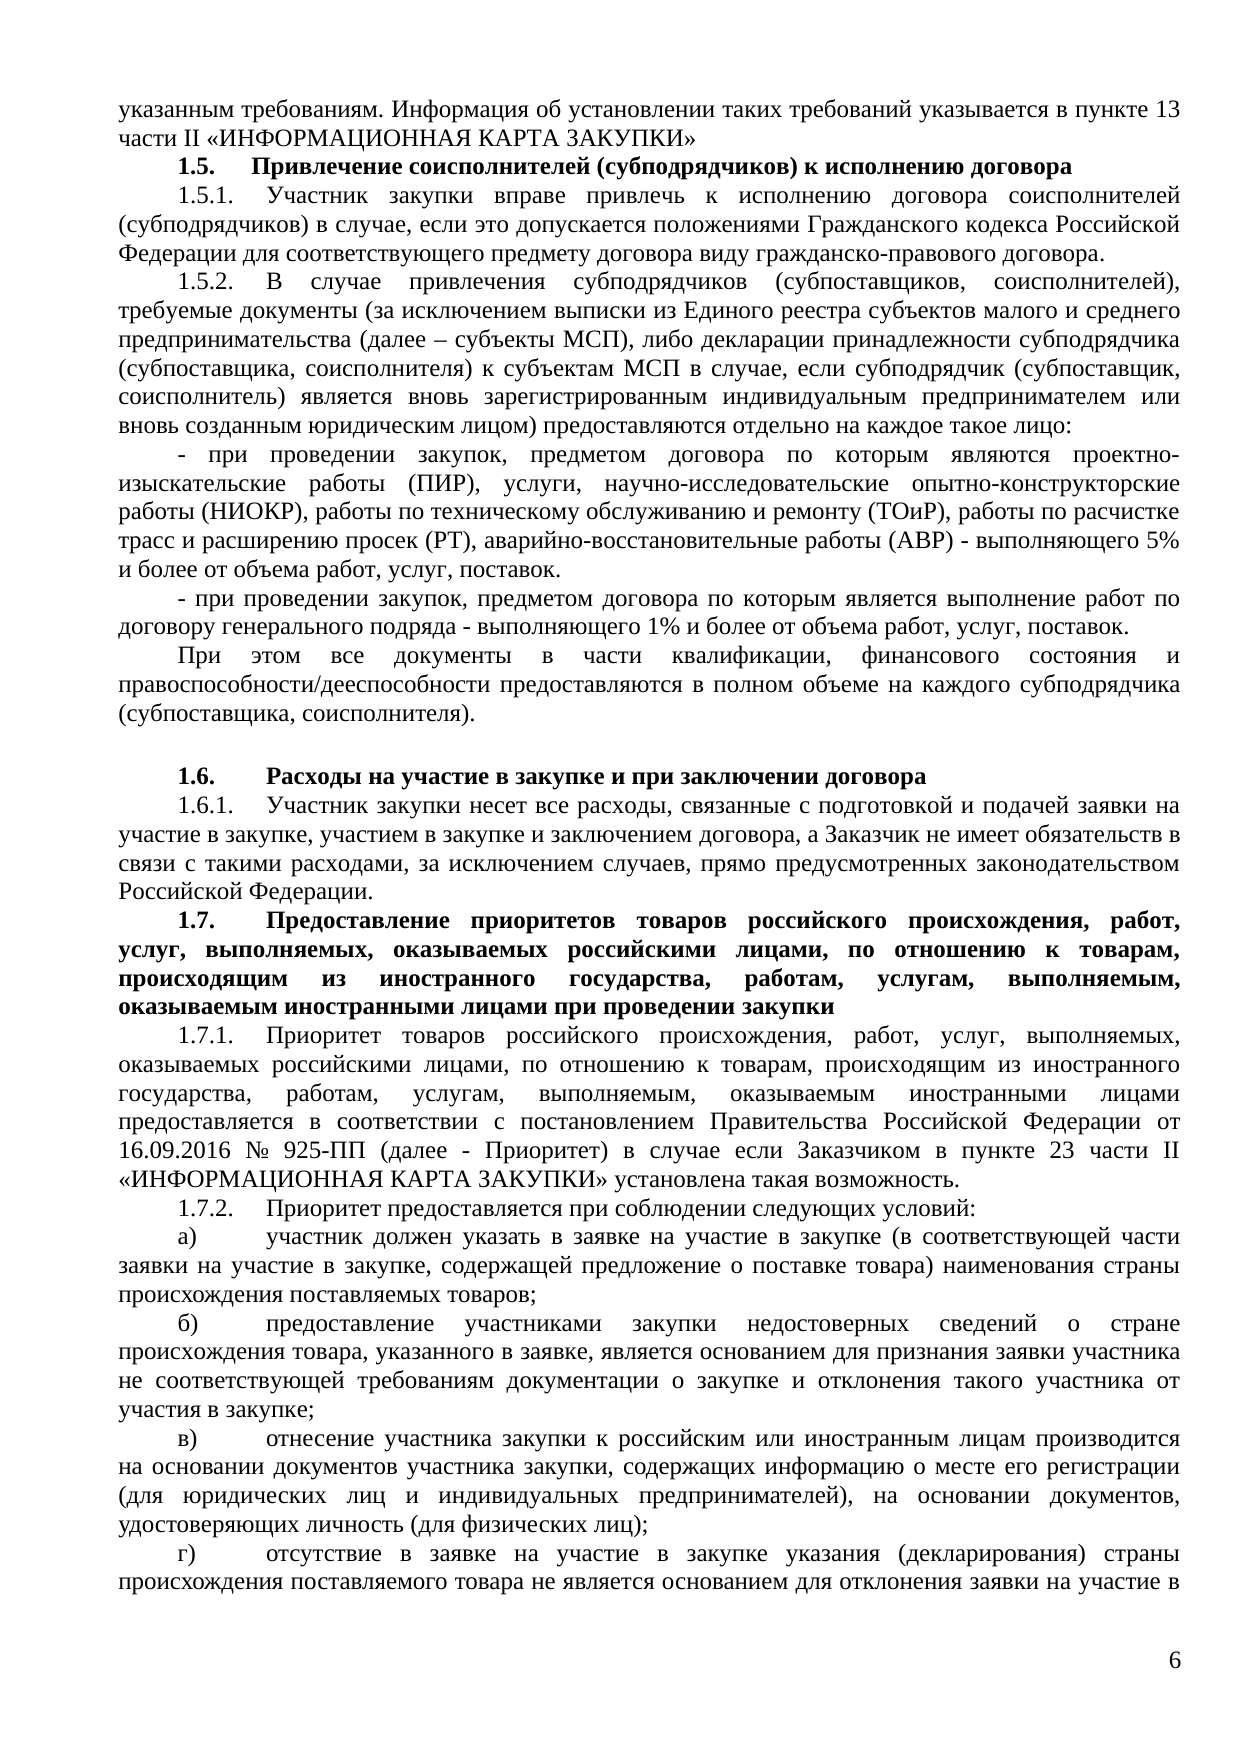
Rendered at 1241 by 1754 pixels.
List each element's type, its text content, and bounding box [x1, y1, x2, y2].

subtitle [118, 94, 1181, 151]
list участник должен указать в заявке на участие в закупке (в соответствующей части заявки на участие в закупке, содержащей предложение о поставке товара) наименования страны происхождения поставляемых товаров; [118, 1221, 1181, 1308]
list отнесение участника закупки к российским или иностранным лицам производится на основании документов участника закупки, содержащих информацию о месте его регистрации (для юридических лиц и индивидуальных предпринимателей), на основании документов, удостоверяющих личность (для физических лиц); [118, 1423, 1181, 1538]
list предоставление участниками закупки недостоверных сведений о стране происхождения товара, указанного в заявке, является основанием для признания заявки участника не соответствующей требованиям документации о закупке и отклонения такого участника от участия в закупке; [118, 1308, 1181, 1423]
subtitle Привлечение соисполнителей (субподрядчиков) к исполнению договора [118, 151, 1181, 180]
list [118, 1538, 1181, 1595]
subtitle Участник закупки несет все расходы, связанные с подготовкой и подачей заявки на участие в закупке, участием в закупке и заключением договора, а Заказчик не имеет обязательств в связи с такими расходами, за исключением случаев, прямо предусмотренных законодательством Российской Федерации. [118, 790, 1181, 905]
subtitle Предоставление приоритетов товаров российского происхождения, работ, услуг, выполняемых, оказываемых российскими лицами, по отношению к товарам, происходящим из иностранного государства, работам, услугам, выполняемым, оказываемым иностранными лицами при проведении закупки [118, 905, 1181, 1020]
subtitle В случае привлечения субподрядчиков (субпоставщиков, соисполнителей), требуемые документы (за исключением выписки из Единого реестра субъектов малого и среднего предпринимательства (далее – субъекты МСП), либо декларации принадлежности субподрядчика (субпоставщика, соисполнителя) к субъектам МСП в случае, если субподрядчик (субпоставщик, соисполнитель) является вновь зарегистрированным индивидуальным предпринимателем или вновь созданным юридическим лицом) предоставляются отдельно на каждое такое лицо: [118, 266, 1181, 439]
text При этом все документы в части квалификации, финансового состояния и правоспособности/дееспособности предоставляются в полном объеме на каждого субподрядчика (субпоставщика, соисполнителя). [118, 640, 1181, 726]
text - при проведении закупок, предметом договора по которым является выполнение работ по договору генерального подряда - выполняющего 1% и более от объема работ, услуг, поставок. [118, 583, 1181, 640]
text - при проведении закупок, предметом договора по которым являются проектно-изыскательские работы (ПИР), услуги, научно-исследовательские опытно-конструкторские работы (НИОКР), работы по техническому обслуживанию и ремонту (ТОиР), работы по расчистке трасс и расширению просек (РТ), аварийно-восстановительные работы (АВР) - выполняющего 5% и более от объема работ, услуг, поставок. [118, 439, 1181, 583]
subtitle Участник закупки вправе привлечь к исполнению договора соисполнителей (субподрядчиков) в случае, если это допускается положениями Гражданского кодекса Российской Федерации для соответствующего предмету договора виду гражданско-правового договора. [118, 180, 1181, 266]
subtitle Расходы на участие в закупке и при заключении договора [118, 761, 1181, 790]
subtitle Приоритет товаров российского происхождения, работ, услуг, выполняемых, оказываемых российскими лицами, по отношению к товарам, происходящим из иностранного государства, работам, услугам, выполняемым, оказываемым иностранными лицами предоставляется в соответствии с постановлением Правительства Российской Федерации от 16.09.2016 № 925-ПП (далее - Приоритет) в случае если Заказчиком в пункте 23 части II «ИНФОРМАЦИОННАЯ КАРТА ЗАКУПКИ» установлена такая возможность. [118, 1020, 1181, 1193]
subtitle Приоритет предоставляется при соблюдении следующих условий: [118, 1193, 1181, 1221]
